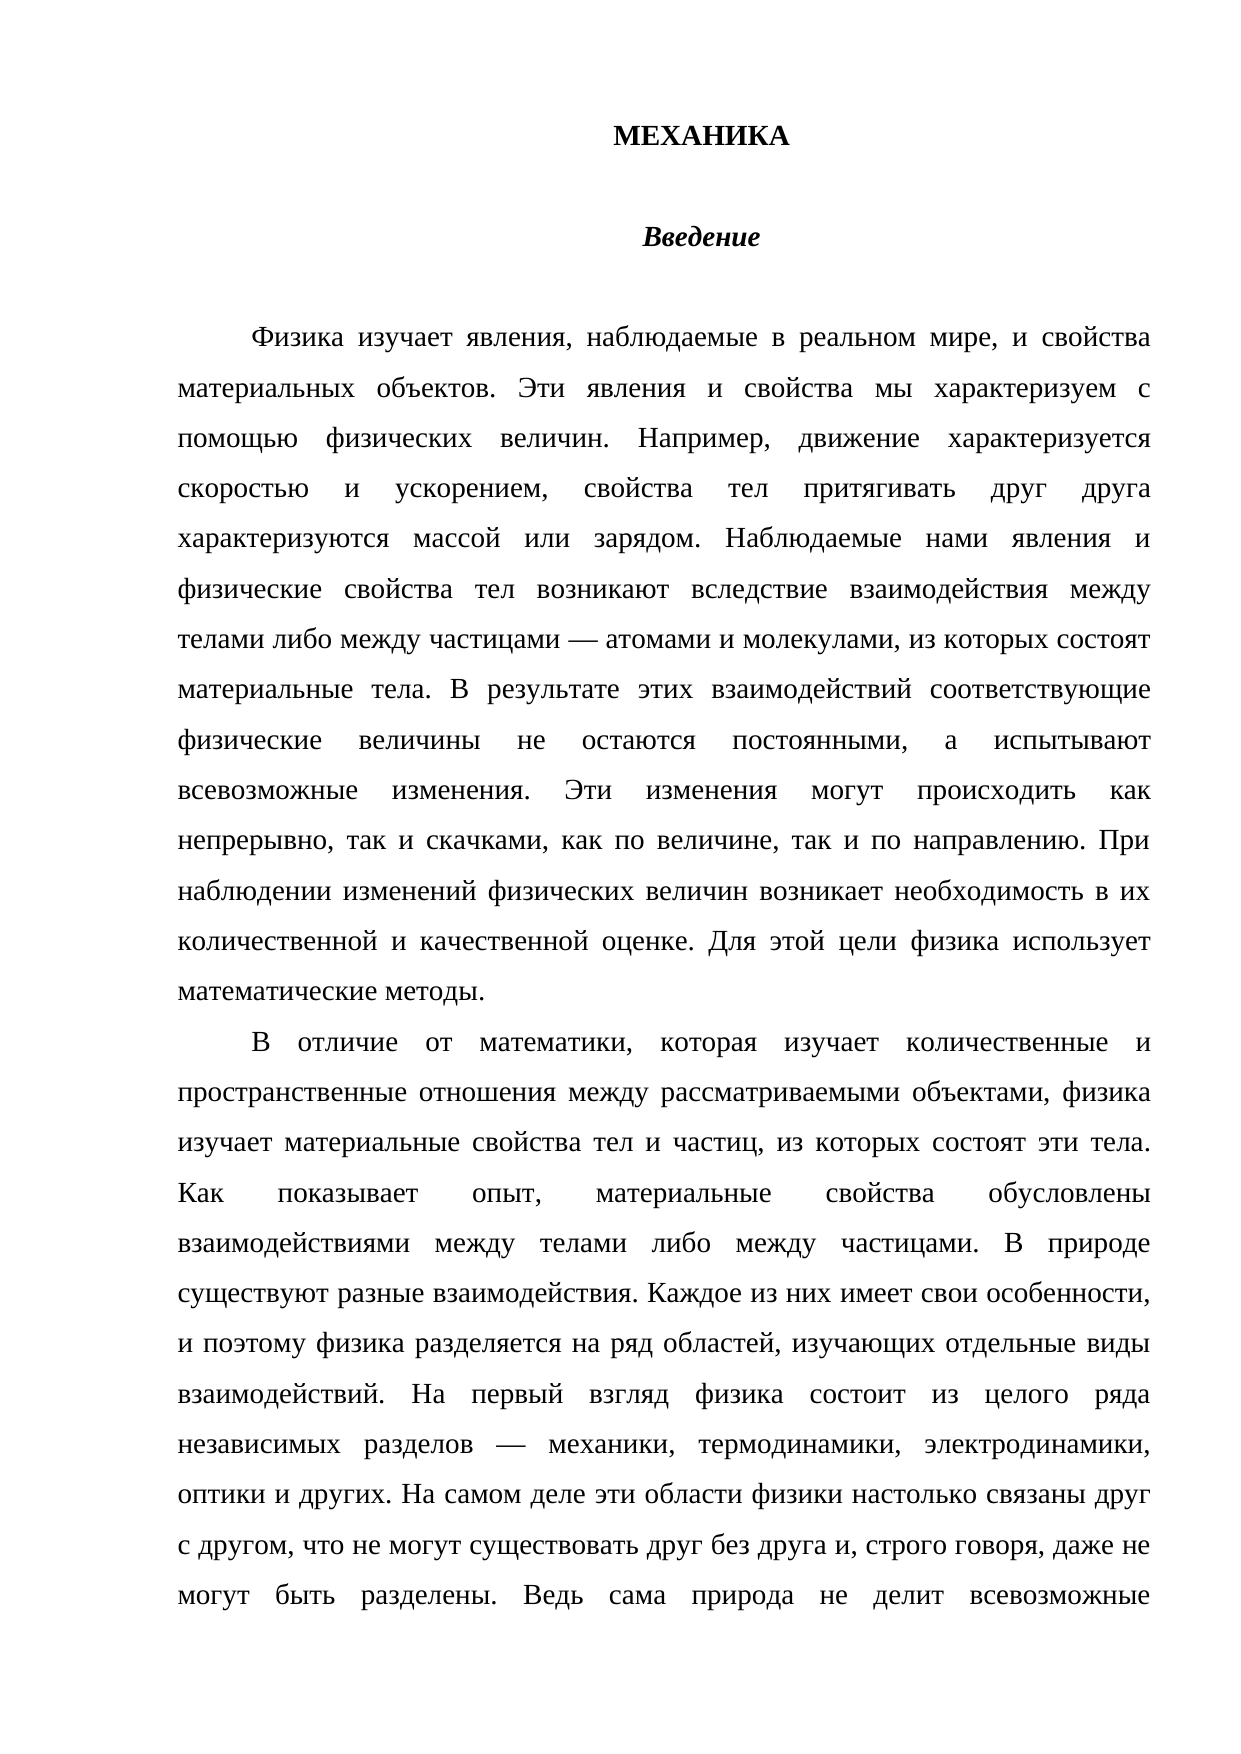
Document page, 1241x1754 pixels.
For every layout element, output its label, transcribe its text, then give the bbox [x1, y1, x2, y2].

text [177, 1024, 1152, 1611]
text Физика изучает явления, наблюдаемые в реальном мире, и свойства материальных объектов. Эти явления и свойства мы характеризуем с помощью физических величин. Например, движение характеризуется скоростью и ускорением, свойства тел притягивать друг друга характеризуются массой или зарядом. Наблюдаемые нами явления и физические свойства тел возникают вследствие взаимодействия между телами либо между частицами — атомами и молекулами, из которых состоят материальные тела. В результате этих взаимодействий соответствующие физические величины не остаются постоянными, а испытывают всевозможные изменения. Эти изменения могут происходить как непрерывно, так и скачками, как по величине, так и по направлению. При наблюдении изменений физических величин возникает необходимость в их количественной и качественной оценке. Для этой цели физика использует математические методы. [177, 319, 1152, 1007]
subtitle МЕХАНИКА [177, 118, 1152, 152]
subtitle Введение [177, 219, 1152, 252]
